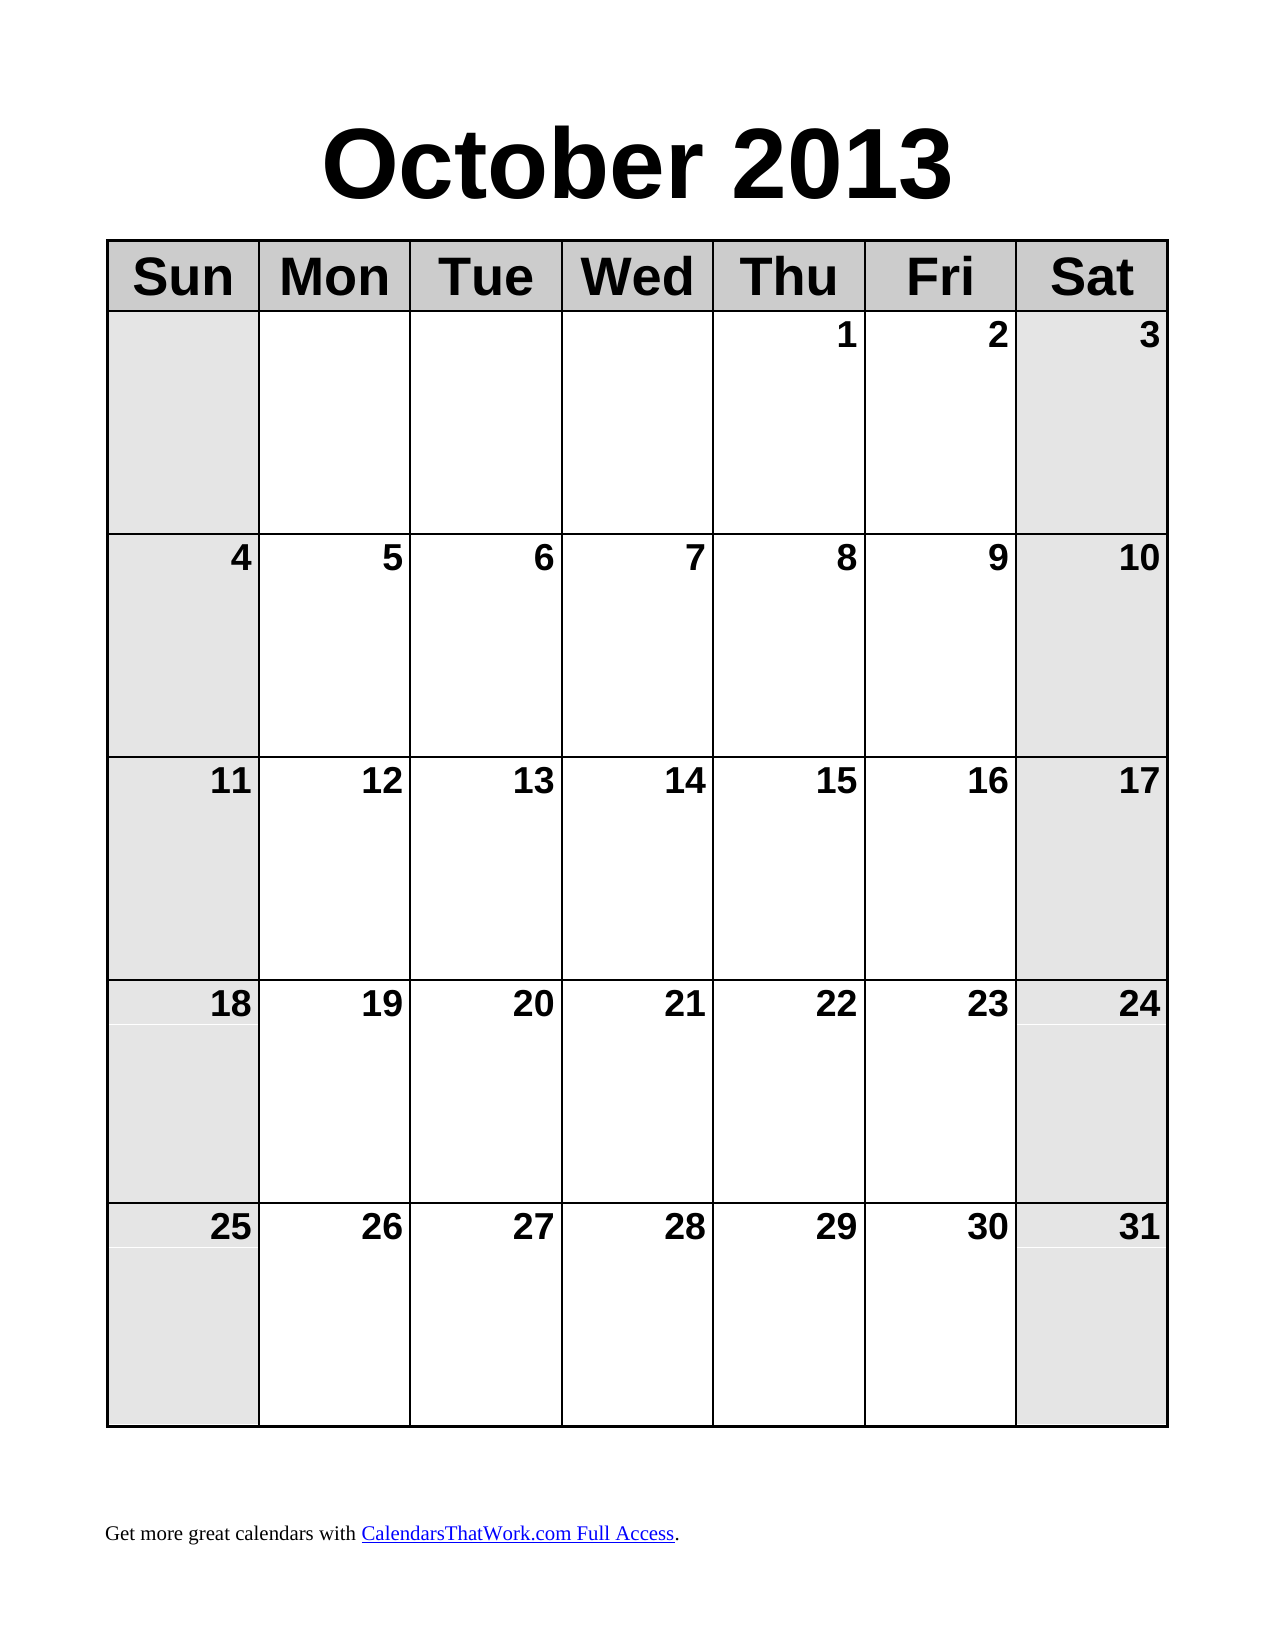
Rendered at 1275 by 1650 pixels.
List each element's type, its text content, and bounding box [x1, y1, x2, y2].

table_cell 4 [109, 535, 258, 579]
table_cell 2 [866, 312, 1015, 356]
table_cell 16 [866, 758, 1015, 802]
table_header Thu [714, 242, 864, 310]
table_cell 23 [866, 981, 1015, 1024]
table_header Fri [866, 242, 1015, 310]
table_cell [714, 1248, 864, 1424]
table_cell [866, 1248, 1015, 1424]
table_cell [260, 579, 409, 756]
table_cell [563, 1025, 712, 1202]
table_cell [866, 356, 1015, 533]
table_cell 11 [109, 758, 258, 802]
table_header Sun [109, 242, 258, 310]
table_cell [260, 1025, 409, 1202]
table_cell [260, 1248, 409, 1424]
table_cell 9 [866, 535, 1015, 579]
table_cell [411, 312, 561, 356]
table_cell 29 [714, 1204, 864, 1247]
table_cell 30 [866, 1204, 1015, 1247]
table_cell 21 [563, 981, 712, 1024]
table_cell [866, 579, 1015, 756]
table_cell 13 [411, 758, 561, 802]
table_cell 15 [714, 758, 864, 802]
table_cell [109, 356, 258, 533]
table_cell 8 [714, 535, 864, 579]
table_cell 19 [260, 981, 409, 1024]
table_cell 18 [109, 981, 258, 1024]
table_cell 26 [260, 1204, 409, 1247]
table_cell [109, 1248, 258, 1424]
table_cell 22 [714, 981, 864, 1024]
table_cell 12 [260, 758, 409, 802]
table_cell 5 [260, 535, 409, 579]
table_cell 17 [1017, 758, 1166, 802]
table_cell [109, 579, 258, 756]
table_cell 20 [411, 981, 561, 1024]
text Get more great calendars with CalendarsThatWork.com Full Access. [105, 1521, 1107, 1545]
table_cell [563, 579, 712, 756]
table_cell [714, 356, 864, 533]
table_cell [260, 312, 409, 356]
table_cell [411, 579, 561, 756]
table_cell 27 [411, 1204, 561, 1247]
table_cell [260, 802, 409, 979]
table_cell [714, 579, 864, 756]
table_cell [411, 1248, 561, 1424]
table_cell 1 [714, 312, 864, 356]
table_cell [260, 356, 409, 533]
table_header Mon [260, 242, 409, 310]
table_cell 3 [1017, 312, 1166, 356]
text October 2013 [105, 105, 1170, 220]
table_cell [1017, 356, 1166, 533]
table_cell [563, 1248, 712, 1424]
table_cell [109, 1025, 258, 1202]
table_cell 6 [411, 535, 561, 579]
table_cell [866, 1025, 1015, 1202]
table_cell [411, 1025, 561, 1202]
table_cell [714, 1025, 864, 1202]
table_cell 25 [109, 1204, 258, 1247]
table_header Tue [411, 242, 561, 310]
table_header Wed [563, 242, 712, 310]
table_cell 10 [1017, 535, 1166, 579]
table_cell 28 [563, 1204, 712, 1247]
table_cell [109, 802, 258, 979]
table_header Sat [1017, 242, 1166, 310]
table_cell [411, 356, 561, 533]
table_cell 24 [1017, 981, 1166, 1024]
table_cell [866, 802, 1015, 979]
table_cell [563, 356, 712, 533]
table_cell [563, 312, 712, 356]
table_cell [1017, 579, 1166, 756]
table_cell [1017, 1025, 1166, 1202]
table_cell [411, 802, 561, 979]
table_cell [109, 312, 258, 356]
table_cell [563, 802, 712, 979]
table_cell [1017, 802, 1166, 979]
table_cell [714, 802, 864, 979]
table_cell 31 [1017, 1204, 1166, 1247]
table_cell 7 [563, 535, 712, 579]
table_cell 14 [563, 758, 712, 802]
table_cell [1017, 1248, 1166, 1424]
